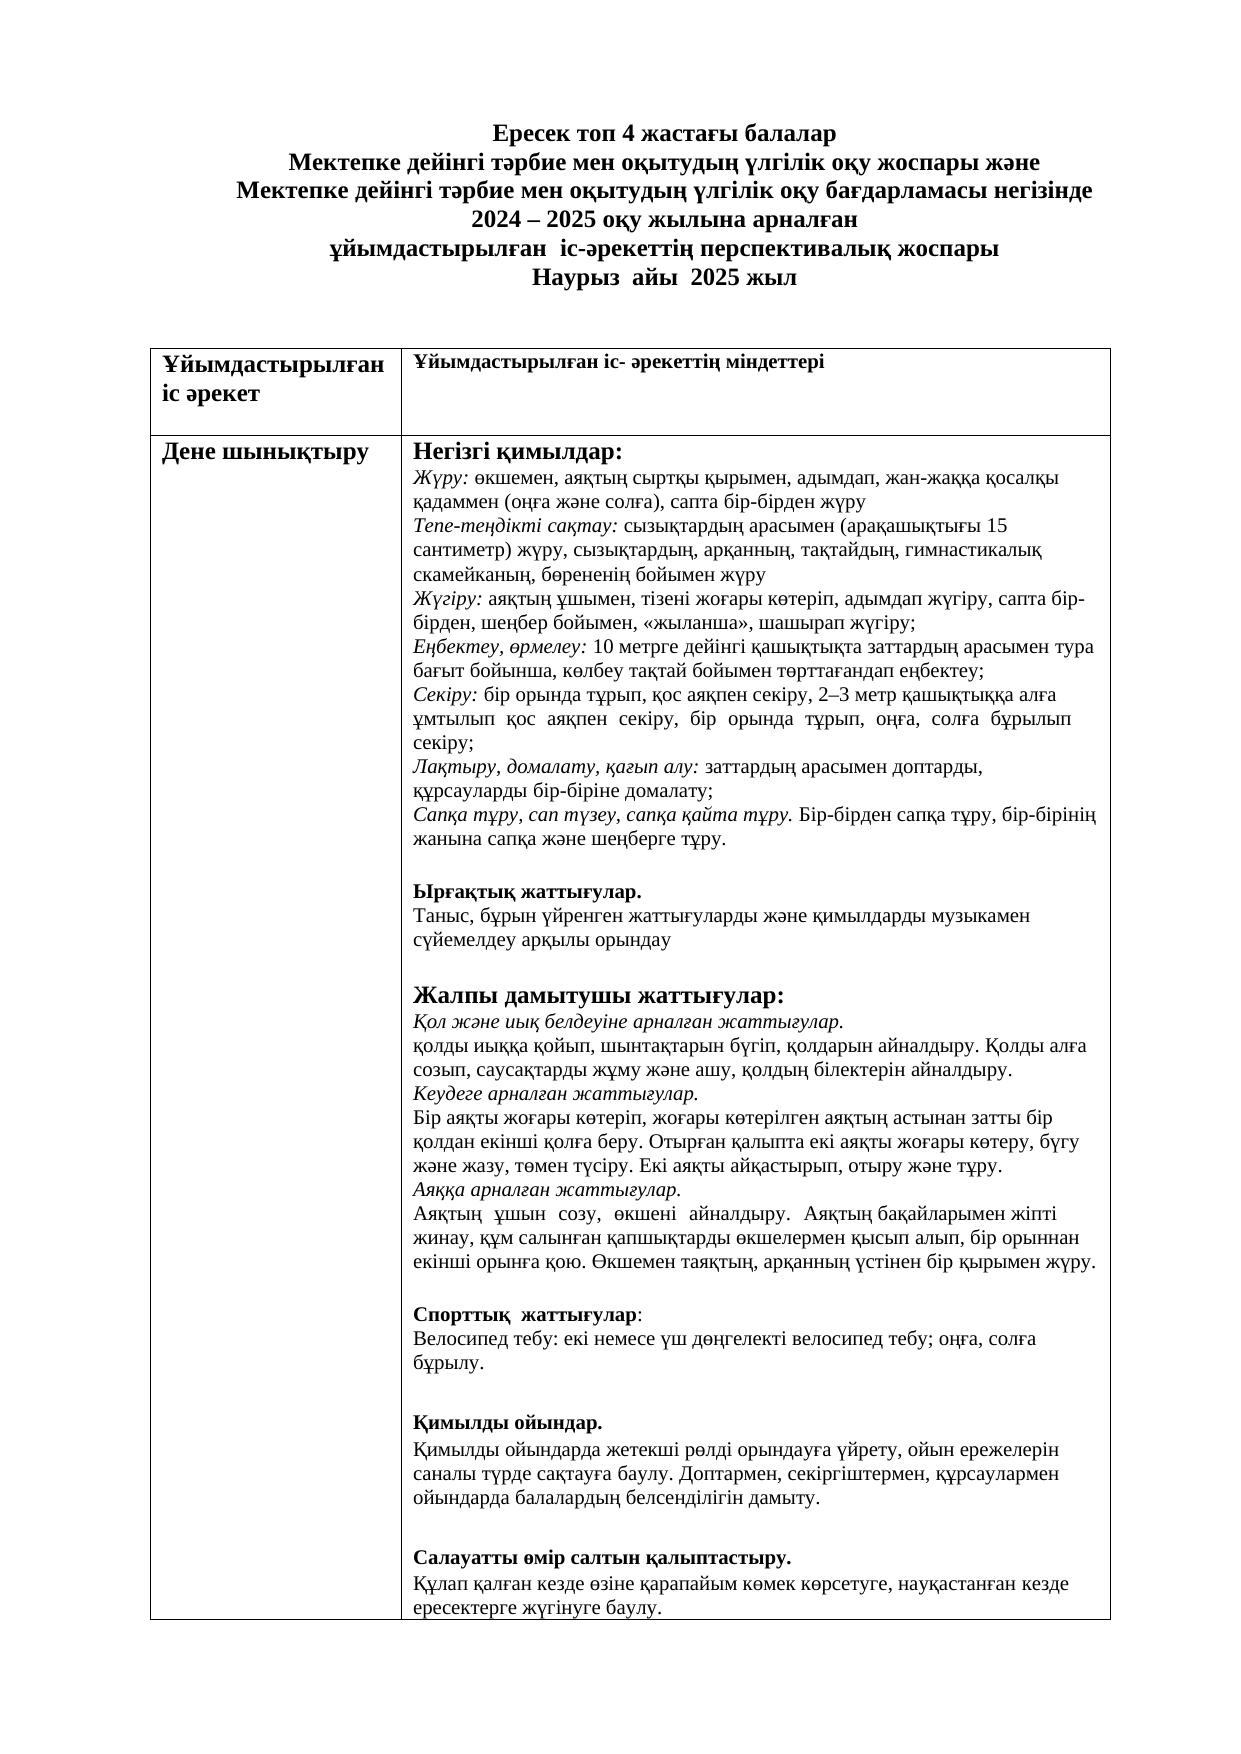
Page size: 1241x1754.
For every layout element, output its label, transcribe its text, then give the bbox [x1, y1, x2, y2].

table_header Ұйымдастырылған іс- әрекеттің міндеттері [402, 349, 1110, 435]
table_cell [402, 436, 1110, 1619]
text Наурыз айы 2025 жыл [177, 262, 1152, 291]
text Мектепке дейінгі тәрбие мен оқытудың үлгілік оқу жоспары және [177, 147, 1152, 176]
table_header Ұйымдастырылған іс әрекет [151, 349, 401, 435]
text Ересек топ 4 жастағы балалар [177, 118, 1152, 147]
table_cell Дене шынықтыру [151, 436, 401, 1619]
text ұйымдастырылған іс-әрекеттің перспективалық жоспары [177, 233, 1152, 262]
text 2024 – 2025 оқу жылына арналған [177, 204, 1152, 233]
text Мектепке дейінгі тәрбие мен оқытудың үлгілік оқу бағдарламасы негізінде [177, 176, 1152, 204]
